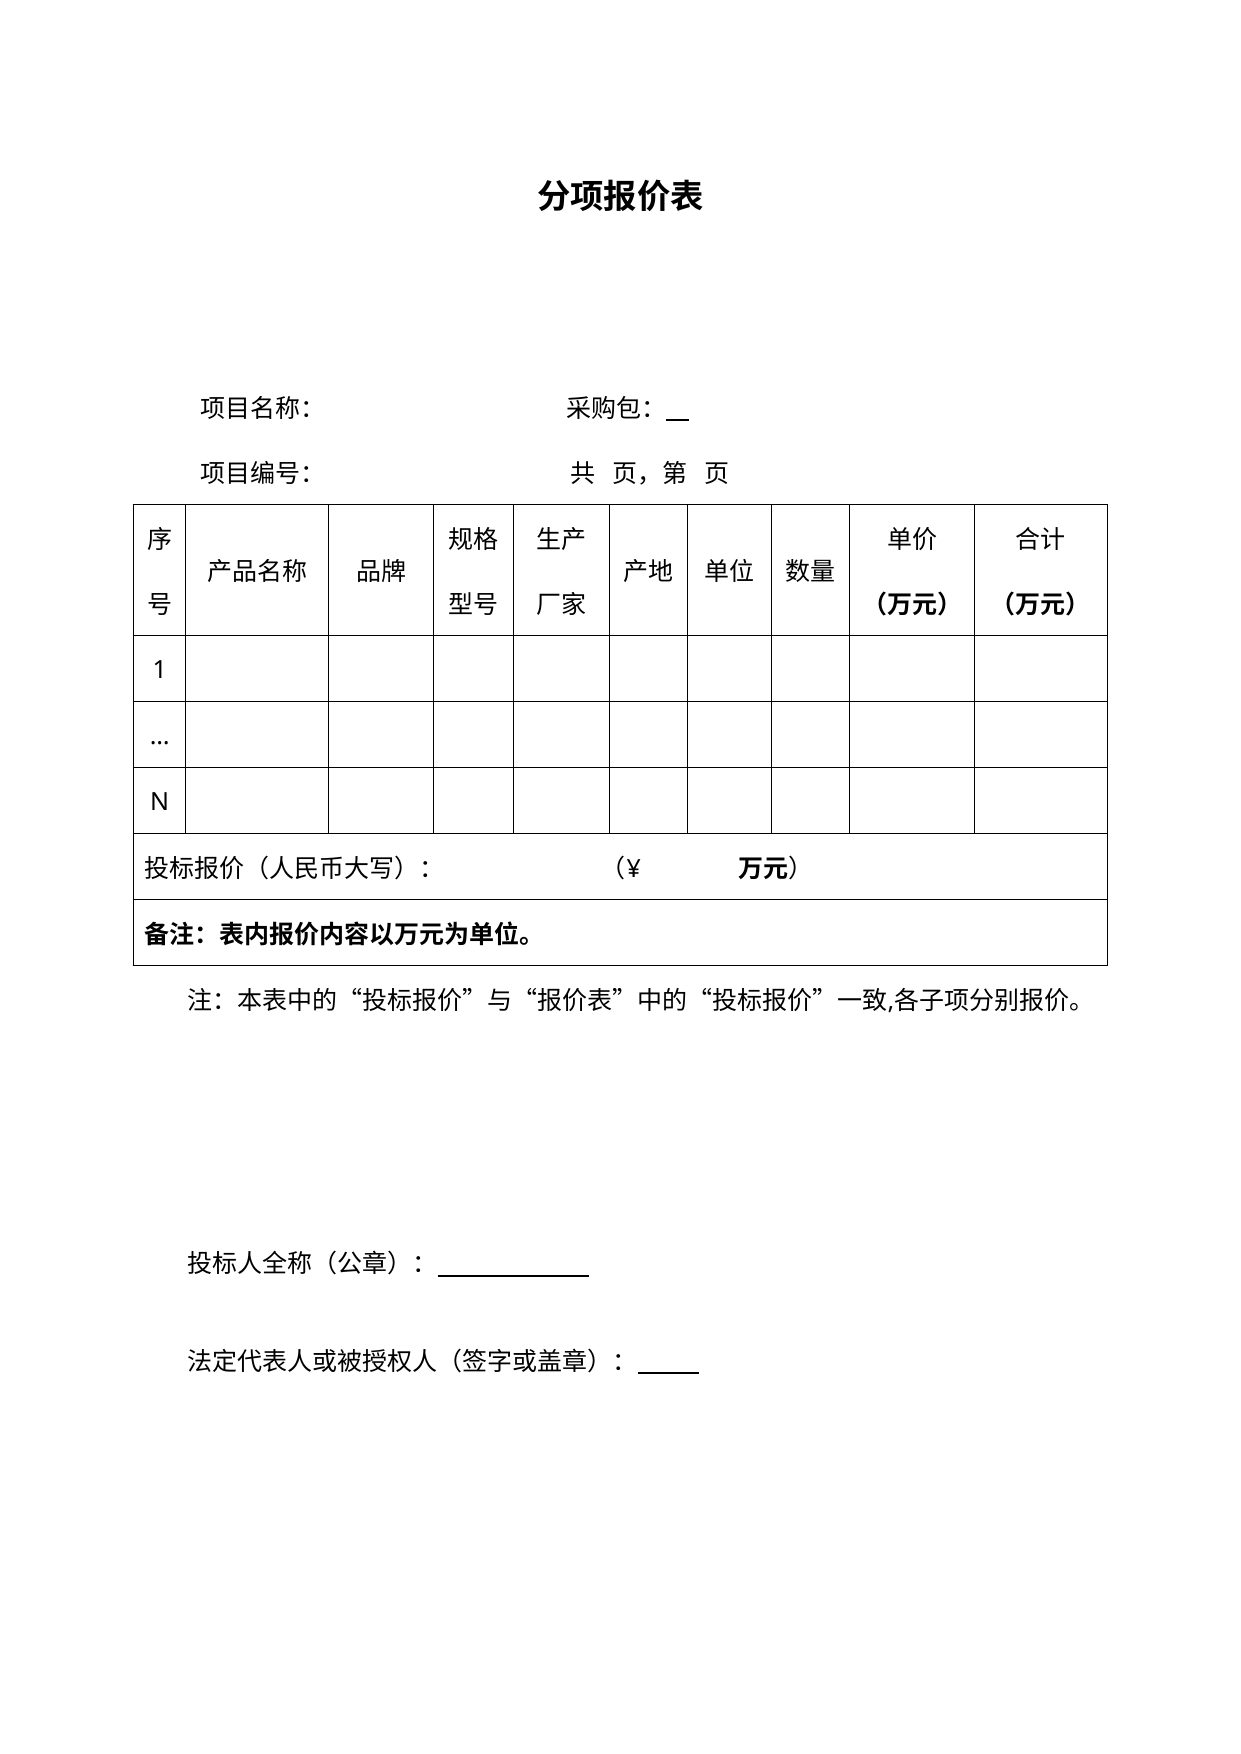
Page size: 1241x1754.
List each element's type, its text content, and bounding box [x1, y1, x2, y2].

table_header 产品名称 [186, 505, 328, 635]
table_cell N [134, 768, 185, 833]
table_cell [688, 768, 771, 833]
table_cell [434, 636, 513, 701]
table_cell [850, 636, 974, 701]
table_cell … [134, 702, 185, 767]
table_cell [772, 768, 849, 833]
text 项目名称： 采购包： [187, 374, 1053, 439]
table_cell [688, 702, 771, 767]
table_header 单位 [688, 505, 771, 635]
text 分项报价表 [187, 162, 1053, 227]
table_cell [329, 636, 433, 701]
table_cell [514, 702, 609, 767]
table_cell [514, 768, 609, 833]
table_cell [688, 636, 771, 701]
table_cell [434, 768, 513, 833]
text 项目编号： 共 页，第 页 [187, 439, 1053, 504]
table_header 序号 [134, 505, 185, 635]
table_cell [329, 702, 433, 767]
table_cell [186, 636, 328, 701]
table_cell [329, 768, 433, 833]
table_header 品牌 [329, 505, 433, 635]
table_header 单价 （万元） [850, 505, 974, 635]
table_cell [975, 702, 1107, 767]
table_cell [610, 702, 687, 767]
table_header 生产厂家 [514, 505, 609, 635]
table_header 产地 [610, 505, 687, 635]
table_cell 投标报价（人民币大写）： （¥ 万元） [134, 834, 1107, 899]
table_cell [186, 702, 328, 767]
table_cell 备注：表内报价内容以万元为单位。 [134, 900, 1107, 965]
table_cell [610, 768, 687, 833]
table_header 规格型号 [434, 505, 513, 635]
text 法定代表人或被授权人（签字或盖章）： [187, 1327, 1053, 1392]
table_cell [975, 768, 1107, 833]
table_cell [850, 768, 974, 833]
table_cell [850, 702, 974, 767]
table_cell [975, 636, 1107, 701]
table_cell [772, 636, 849, 701]
table_cell [514, 636, 609, 701]
table_header 数量 [772, 505, 849, 635]
table_cell [434, 702, 513, 767]
text 注：本表中的“投标报价”与“报价表”中的“投标报价”一致,各子项分别报价。 [187, 966, 1088, 1031]
table_cell [610, 636, 687, 701]
text 投标人全称（公章）： [187, 1229, 1053, 1294]
table_header 合计 （万元） [975, 505, 1107, 635]
table_cell [186, 768, 328, 833]
table_cell 1 [134, 636, 185, 701]
table_cell [772, 702, 849, 767]
